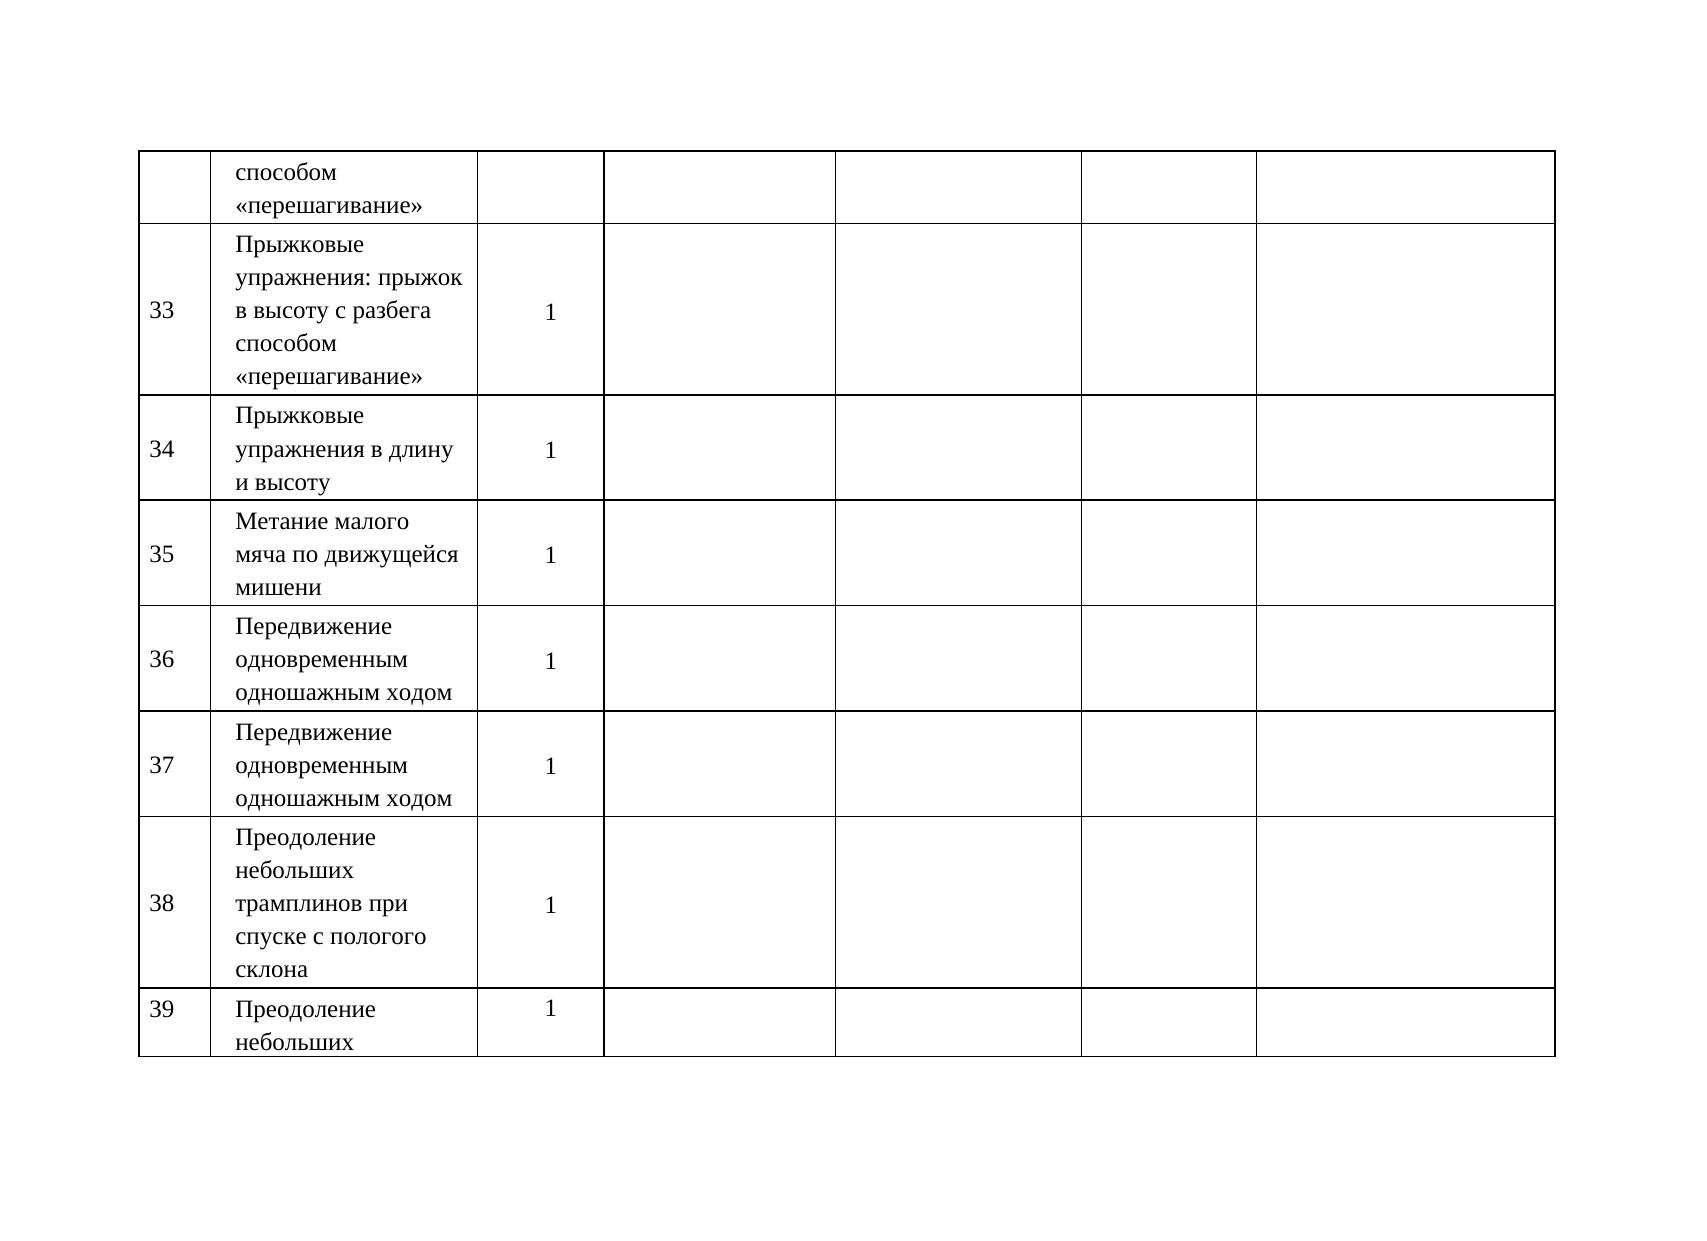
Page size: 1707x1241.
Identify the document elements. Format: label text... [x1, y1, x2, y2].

table_cell [1257, 989, 1554, 1056]
table_cell [1257, 501, 1554, 605]
table_cell 1 [478, 224, 603, 394]
table_cell [1082, 152, 1256, 222]
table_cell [211, 152, 477, 222]
table_cell 33 [140, 224, 210, 394]
table_cell [605, 396, 835, 499]
table_cell 38 [140, 817, 210, 987]
table_cell 1 [478, 989, 603, 1056]
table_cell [211, 989, 477, 1056]
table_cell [211, 817, 477, 987]
table_cell [605, 152, 835, 222]
table_cell 1 [478, 606, 603, 710]
table_cell [1082, 606, 1256, 710]
table_cell [605, 712, 835, 816]
table_cell 1 [478, 152, 603, 222]
table_cell [836, 606, 1081, 710]
table_cell [1082, 396, 1256, 499]
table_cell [211, 224, 477, 394]
table_cell 1 [478, 396, 603, 499]
table_cell [605, 817, 835, 987]
table_cell [1082, 501, 1256, 605]
table_cell 34 [140, 396, 210, 499]
table_cell [836, 396, 1081, 499]
table_cell [1257, 224, 1554, 394]
table_cell [836, 989, 1081, 1056]
table_cell [836, 224, 1081, 394]
table_cell 35 [140, 501, 210, 605]
table_cell [605, 224, 835, 394]
table_cell [836, 501, 1081, 605]
table_cell Передвижение одновременным одношажным ходом [211, 606, 477, 710]
table_cell 32 [140, 152, 210, 222]
table_cell [836, 817, 1081, 987]
table_cell 1 [478, 501, 603, 605]
table_cell [836, 152, 1081, 222]
table_cell [1082, 817, 1256, 987]
table_cell 37 [140, 712, 210, 816]
table_cell [1257, 152, 1554, 222]
table_cell 36 [140, 606, 210, 710]
table_cell [1257, 396, 1554, 499]
table_cell [605, 989, 835, 1056]
table_cell [1082, 224, 1256, 394]
table_cell 1 [478, 712, 603, 816]
table_cell [605, 501, 835, 605]
table_cell [1082, 712, 1256, 816]
table_cell [1257, 817, 1554, 987]
table_cell [1257, 606, 1554, 710]
table_cell 39 [140, 989, 210, 1056]
table_cell [605, 606, 835, 710]
table_cell 1 [478, 817, 603, 987]
table_cell Метание малого мяча по движущейся мишени [211, 501, 477, 605]
table_cell [1082, 989, 1256, 1056]
table_cell Передвижение одновременным одношажным ходом [211, 712, 477, 816]
table_cell [836, 712, 1081, 816]
table_cell Прыжковые упражнения в длину и высоту [211, 396, 477, 499]
table_cell [1257, 712, 1554, 816]
